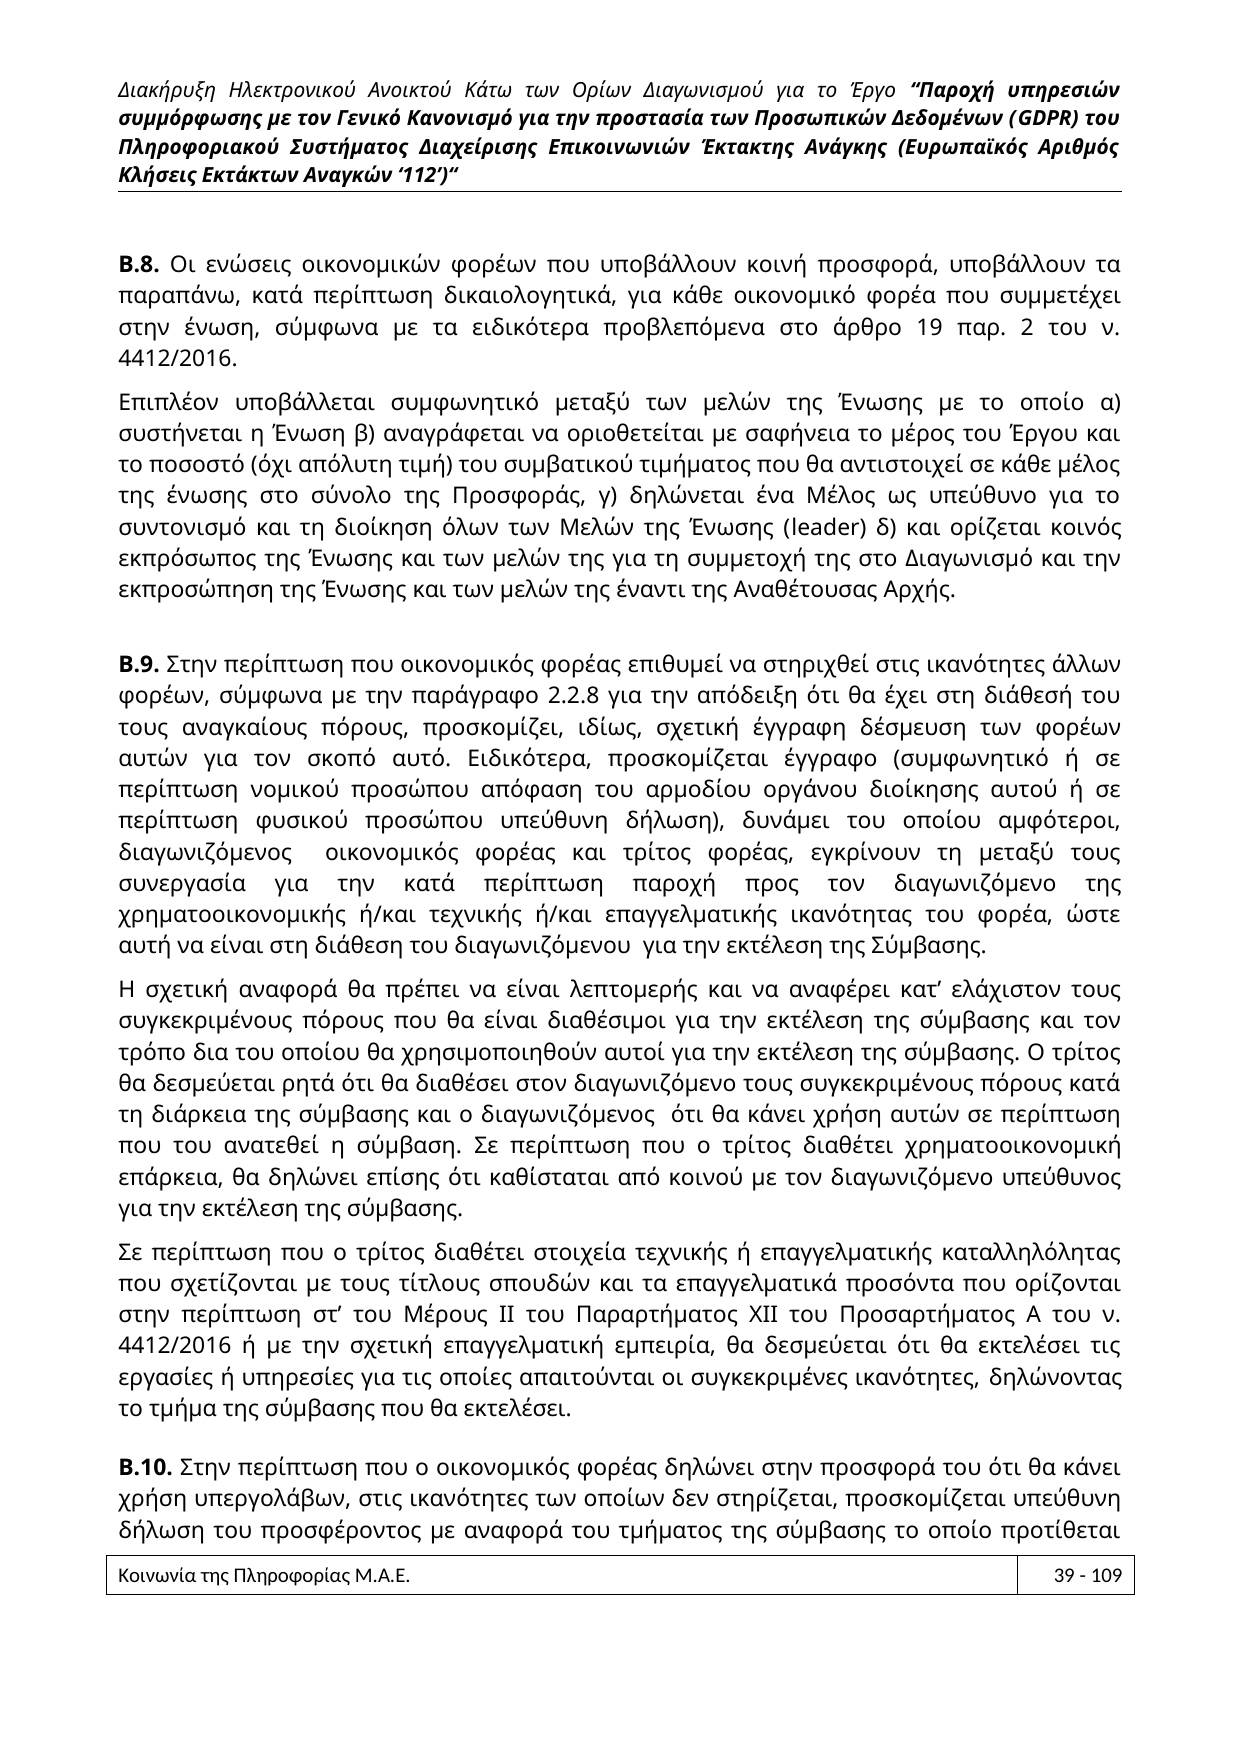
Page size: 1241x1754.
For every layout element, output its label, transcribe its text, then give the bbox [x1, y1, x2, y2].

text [118, 1451, 1122, 1545]
text Σε περίπτωση που ο τρίτος διαθέτει στοιχεία τεχνικής ή επαγγελματικής καταλληλόλητας που σχετίζονται με τους τίτλους σπουδών και τα επαγγελματικά προσόντα που ορίζονται στην περίπτωση στ’ του Μέρους ΙΙ του Παραρτήματος ΧΙΙ του Προσαρτήματος Α του ν. 4412/2016 ή με την σχετική επαγγελματική εμπειρία, θα δεσμεύεται ότι θα εκτελέσει τις εργασίες ή υπηρεσίες για τις οποίες απαιτούνται οι συγκεκριμένες ικανότητες, δηλώνοντας το τμήμα της σύμβασης που θα εκτελέσει. [118, 1236, 1122, 1423]
text Β.9. Στην περίπτωση που οικονομικός φορέας επιθυμεί να στηριχθεί στις ικανότητες άλλων φορέων, σύμφωνα με την παράγραφο 2.2.8 για την απόδειξη ότι θα έχει στη διάθεσή του τους αναγκαίους πόρους, προσκομίζει, ιδίως, σχετική έγγραφη δέσμευση των φορέων αυτών για τον σκοπό αυτό. Ειδικότερα, προσκομίζεται έγγραφο (συμφωνητικό ή σε περίπτωση νομικού προσώπου απόφαση του αρμοδίου οργάνου διοίκησης αυτού ή σε περίπτωση φυσικού προσώπου υπεύθυνη δήλωση), δυνάμει του οποίου αμφότεροι, διαγωνιζόμενος οικονομικός φορέας και τρίτος φορέας, εγκρίνουν τη μεταξύ τους συνεργασία για την κατά περίπτωση παροχή προς τον διαγωνιζόμενο της χρηματοοικονομικής ή/και τεχνικής ή/και επαγγελματικής ικανότητας του φορέα, ώστε αυτή να είναι στη διάθεση του διαγωνιζόμενου για την εκτέλεση της Σύμβασης. [118, 648, 1122, 961]
text Η σχετική αναφορά θα πρέπει να είναι λεπτομερής και να αναφέρει κατ’ ελάχιστον τους συγκεκριμένους πόρους που θα είναι διαθέσιμοι για την εκτέλεση της σύμβασης και τον τρόπο δια του οποίου θα χρησιμοποιηθούν αυτοί για την εκτέλεση της σύμβασης. Ο τρίτος θα δεσμεύεται ρητά ότι θα διαθέσει στον διαγωνιζόμενο τους συγκεκριμένους πόρους κατά τη διάρκεια της σύμβασης και ο διαγωνιζόμενος ότι θα κάνει χρήση αυτών σε περίπτωση που του ανατεθεί η σύμβαση. Σε περίπτωση που ο τρίτος διαθέτει χρηματοοικονομική επάρκεια, θα δηλώνει επίσης ότι καθίσταται από κοινού με τον διαγωνιζόμενο υπεύθυνος για την εκτέλεση της σύμβασης. [118, 973, 1122, 1223]
text Επιπλέον υποβάλλεται συμφωνητικό μεταξύ των μελών της Ένωσης με το οποίο α) συστήνεται η Ένωση β) αναγράφεται να οριοθετείται με σαφήνεια το μέρος του Έργου και το ποσοστό (όχι απόλυτη τιμή) του συμβατικού τιμήματος που θα αντιστοιχεί σε κάθε μέλος της ένωσης στο σύνολο της Προσφοράς, γ) δηλώνεται ένα Μέλος ως υπεύθυνο για το συντονισμό και τη διοίκηση όλων των Μελών της Ένωσης (leader) δ) και ορίζεται κοινός εκπρόσωπος της Ένωσης και των μελών της για τη συμμετοχή της στο Διαγωνισμό και την εκπροσώπηση της Ένωσης και των μελών της έναντι της Αναθέτουσας Αρχής. [118, 386, 1122, 604]
text Β.8. Οι ενώσεις οικονομικών φορέων που υποβάλλουν κοινή προσφορά, υποβάλλουν τα παραπάνω, κατά περίπτωση δικαιολογητικά, για κάθε οικονομικό φορέα που συμμετέχει στην ένωση, σύμφωνα με τα ειδικότερα προβλεπόμενα στο άρθρο 19 παρ. 2 του ν. 4412/2016. [118, 248, 1122, 373]
